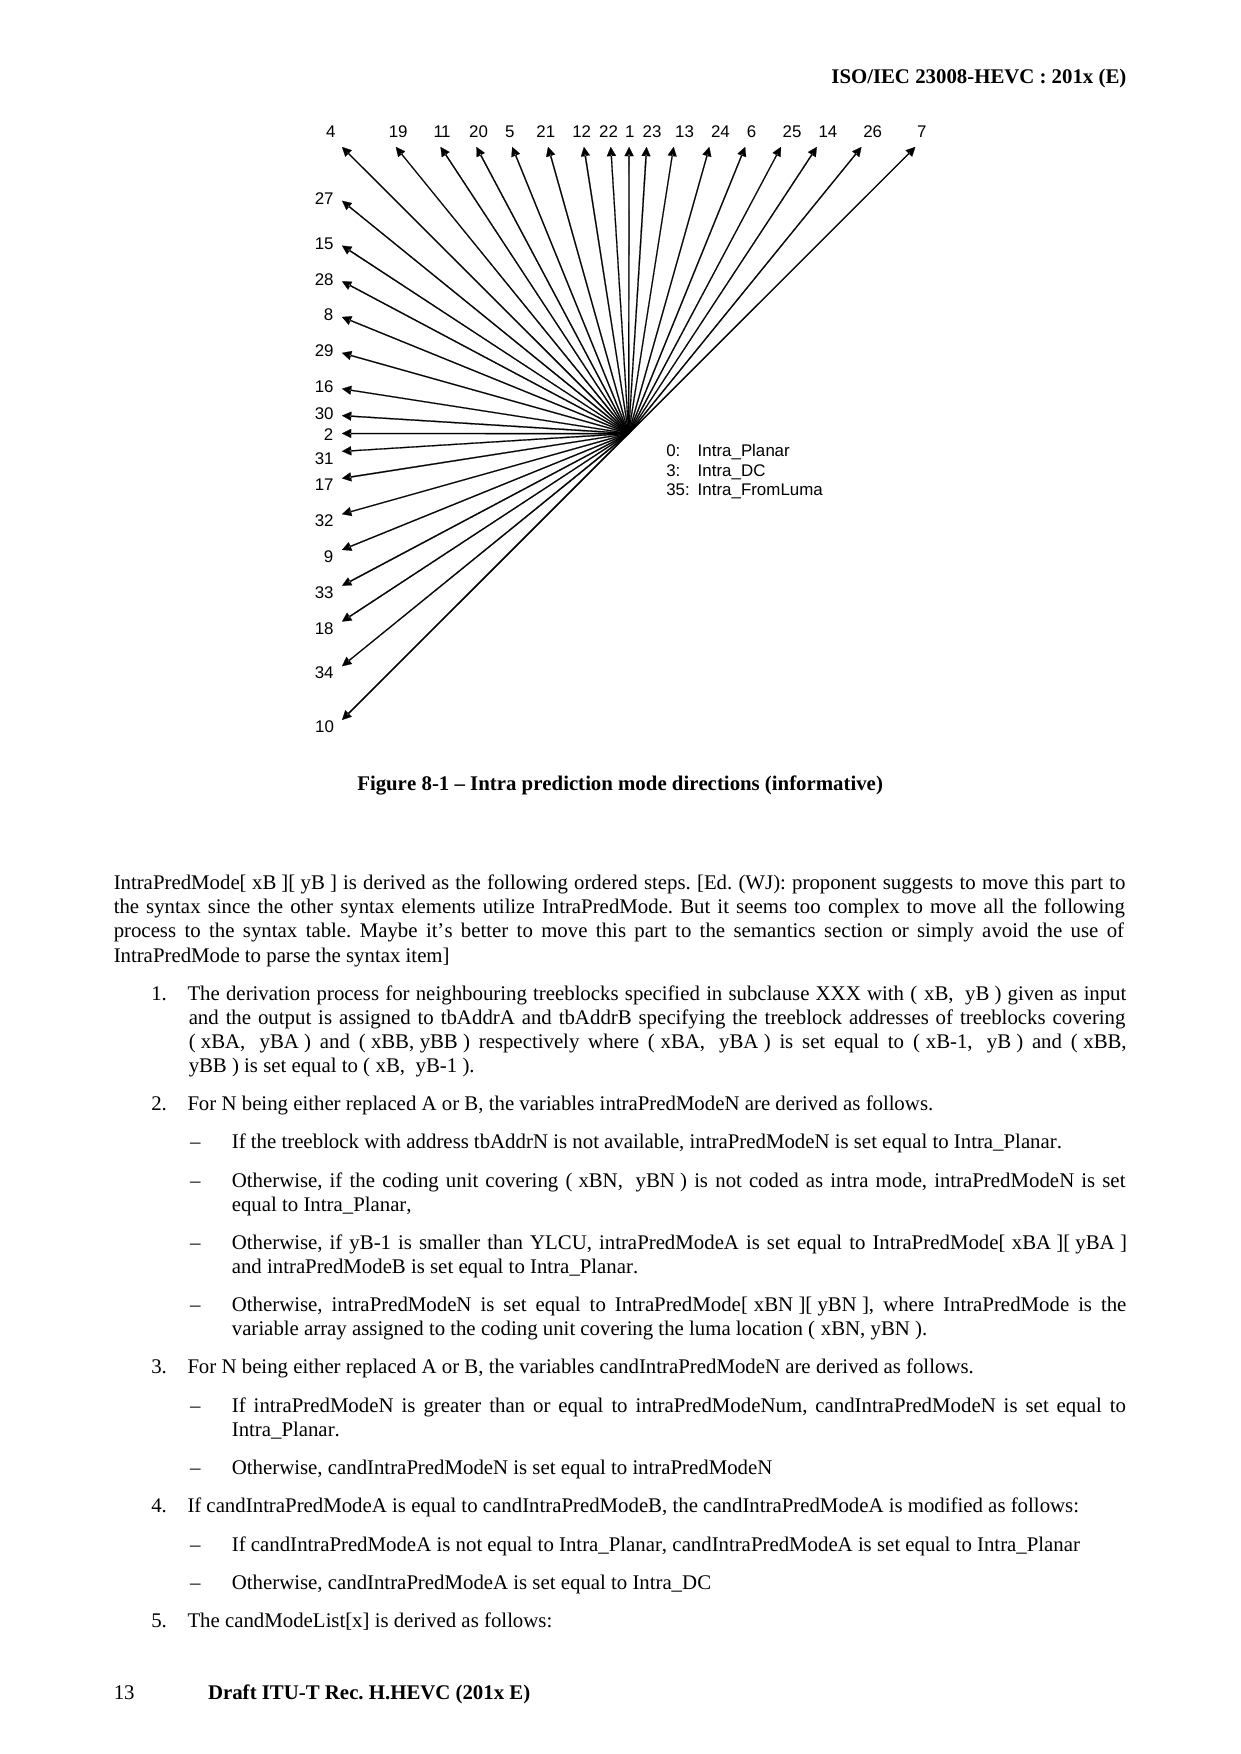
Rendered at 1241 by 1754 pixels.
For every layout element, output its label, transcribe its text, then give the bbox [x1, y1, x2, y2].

list Otherwise, candIntraPredModeA is set equal to Intra_DC [190, 1570, 1127, 1594]
list The derivation process for neighbouring treeblocks specified in subclause XXX with ( xB, yB ) given as input and the output is assigned to tbAddrA and tbAddrB specifying the treeblock addresses of treeblocks covering ( xBA, yBA ) and ( xBB, yBB ) respectively where ( xBA, yBA ) is set equal to ( xB-1, yB ) and ( xBB, yBB ) is set equal to ( xB, yB-1 ). [151, 981, 1127, 1077]
list If candIntraPredModeA is equal to candIntraPredModeB, the candIntraPredModeA is modified as follows: [151, 1493, 1127, 1517]
list Otherwise, candIntraPredModeN is set equal to intraPredModeN [190, 1455, 1127, 1479]
list If the treeblock with address tbAddrN is not available, intraPredModeN is set equal to Intra_Planar. [190, 1129, 1127, 1153]
list If intraPredModeN is greater than or equal to intraPredModeNum, candIntraPredModeN is set equal to Intra_Planar. [190, 1393, 1127, 1441]
list For N being either replaced A or B, the variables intraPredModeN are derived as follows. [151, 1091, 1127, 1115]
list The candModeList[x] is derived as follows: [151, 1608, 1127, 1632]
title Figure 8-1 – Intra prediction mode directions (informative) [113, 771, 1127, 795]
list Otherwise, if the coding unit covering ( xBN, yBN ) is not coded as intra mode, intraPredModeN is set equal to Intra_Planar, [190, 1168, 1127, 1216]
list For N being either replaced A or B, the variables candIntraPredModeN are derived as follows. [151, 1354, 1127, 1378]
list Otherwise, intraPredModeN is set equal to IntraPredMode[ xBN ][ yBN ], where IntraPredMode is the variable array assigned to the coding unit covering the luma location ( xBN, yBN ). [190, 1292, 1127, 1340]
list Otherwise, if yB-1 is smaller than YLCU, intraPredModeA is set equal to IntraPredMode[ xBA ][ yBA ] and intraPredModeB is set equal to Intra_Planar. [190, 1230, 1127, 1278]
list If candIntraPredModeA is not equal to Intra_Planar, candIntraPredModeA is set equal to Intra_Planar [190, 1531, 1127, 1556]
text IntraPredMode[ xB ][ yB ] is derived as the following ordered steps. [Ed. (WJ): proponent suggests to move this part to the syntax since the other syntax elements utilize IntraPredMode. But it seems too complex to move all the following process to the syntax table. Maybe it’s better to move this part to the semantics section or simply avoid the use of IntraPredMode to parse the syntax item] [113, 870, 1127, 967]
